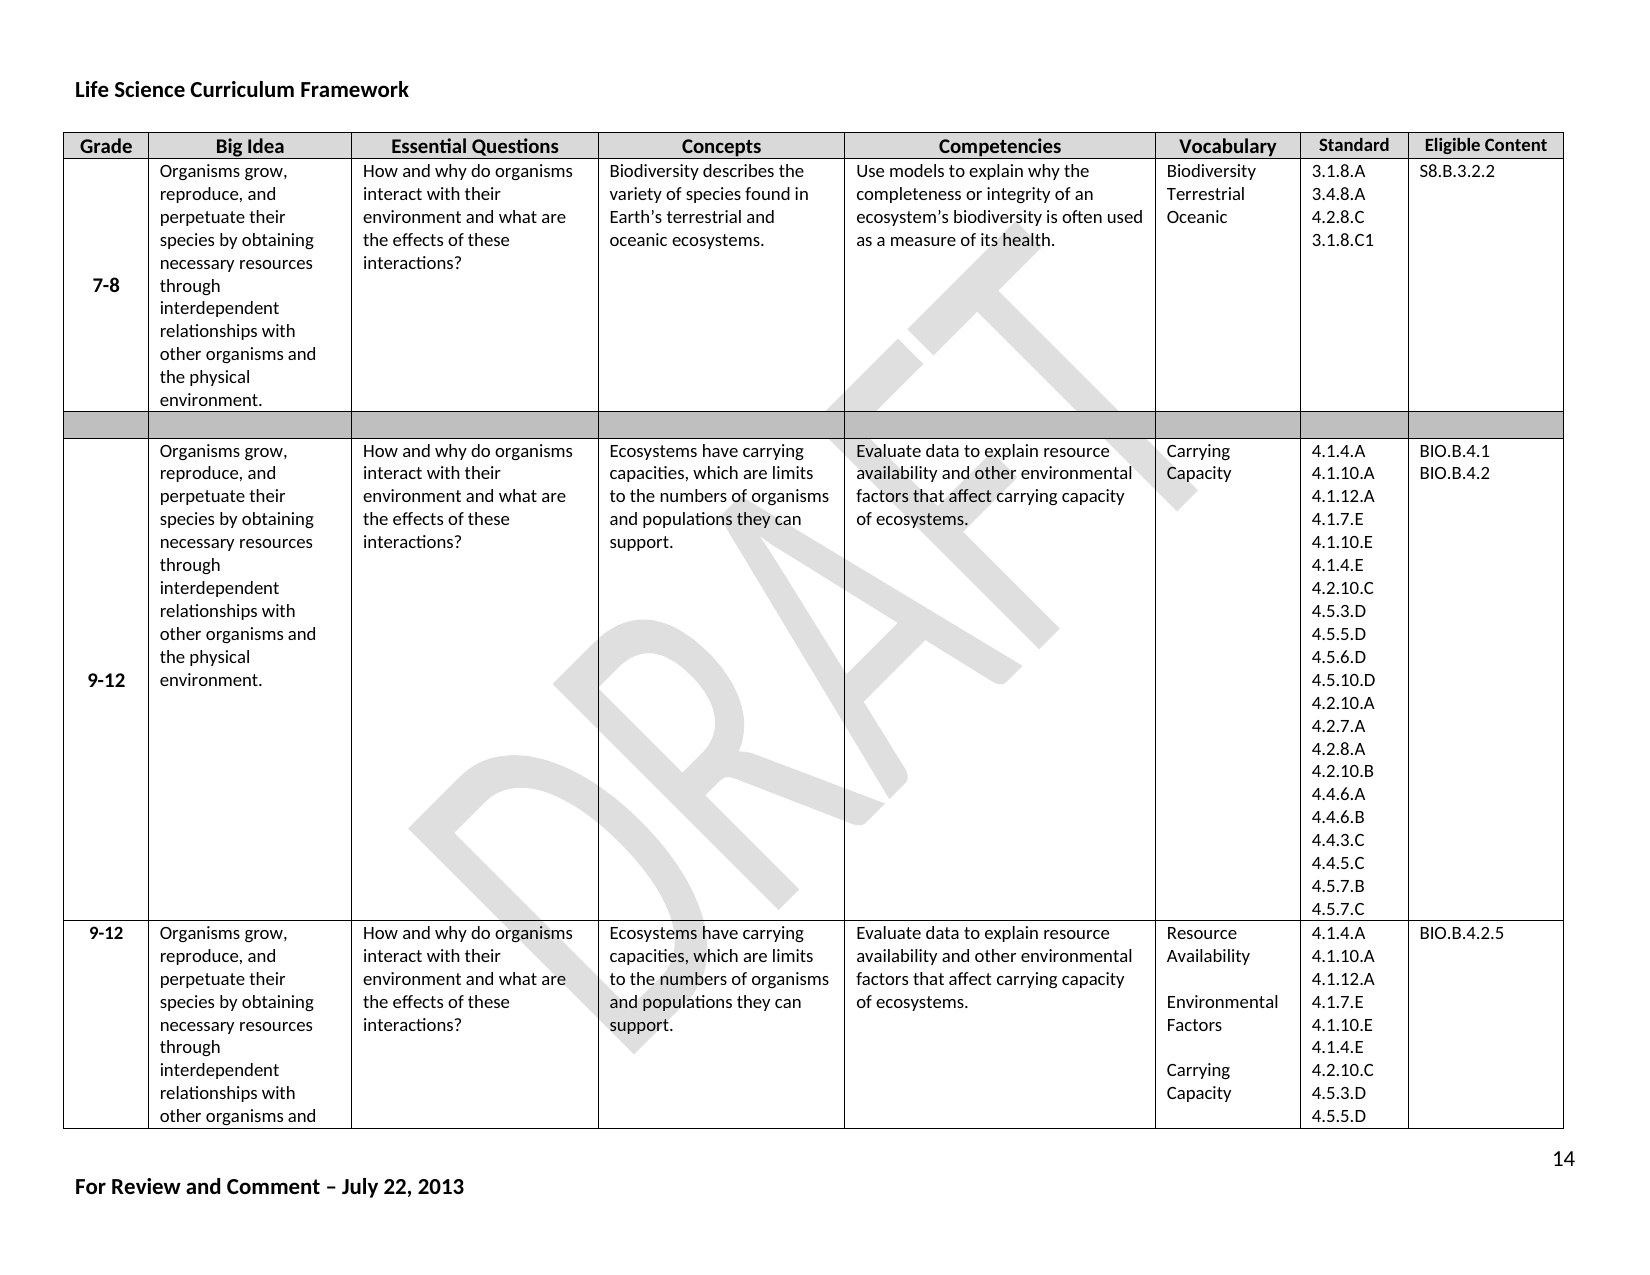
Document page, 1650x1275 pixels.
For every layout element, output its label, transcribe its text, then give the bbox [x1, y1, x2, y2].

table_cell 7-8 [64, 159, 148, 411]
table_cell Carrying Capacity [1156, 439, 1300, 920]
table_cell [845, 412, 1155, 438]
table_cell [599, 921, 844, 1127]
table_cell BIO.B.4.1 BIO.B.4.2 [1409, 439, 1563, 920]
table_header Grade [64, 133, 148, 158]
table_cell [149, 412, 351, 438]
table_cell Biodiversity Terrestrial Oceanic [1156, 159, 1300, 411]
table_cell Ecosystems have carrying capacities, which are limits to the numbers of organisms and populations they can support. [599, 439, 844, 920]
table_cell 3.1.8.A 3.4.8.A 4.2.8.C 3.1.8.C1 [1301, 159, 1408, 411]
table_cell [149, 159, 351, 411]
table_cell 9-12 [64, 921, 148, 1127]
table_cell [1301, 921, 1408, 1127]
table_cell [1156, 921, 1300, 1127]
table_cell Evaluate data to explain resource availability and other environmental factors that affect carrying capacity of ecosystems. [845, 439, 1155, 920]
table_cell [845, 921, 1155, 1127]
table_cell [64, 412, 148, 438]
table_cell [149, 921, 351, 1127]
table_cell [1156, 412, 1300, 438]
table_cell [1409, 412, 1563, 438]
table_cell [352, 921, 598, 1127]
table_cell BIO.B.4.2.5 [1409, 921, 1563, 1127]
table_header Eligible Content [1409, 133, 1563, 158]
table_cell How and why do organisms interact with their environment and what are the effects of these interactions? [352, 439, 598, 920]
table_header Standard [1301, 133, 1408, 158]
table_header Concepts [599, 133, 844, 158]
table_cell [352, 412, 598, 438]
table_header Competencies [845, 133, 1155, 158]
table_cell S8.B.3.2.2 [1409, 159, 1563, 411]
table_cell [599, 412, 844, 438]
table_header Vocabulary [1156, 133, 1300, 158]
table_header Big Idea [149, 133, 351, 158]
table_cell 9-12 [64, 439, 148, 920]
table_header Essential Questions [352, 133, 598, 158]
table_cell Biodiversity describes the variety of species found in Earth’s terrestrial and oceanic ecosystems. [599, 159, 844, 411]
table_cell [1301, 412, 1408, 438]
table_cell Use models to explain why the completeness or integrity of an ecosystem’s biodiversity is often used as a measure of its health. [845, 159, 1155, 411]
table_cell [352, 159, 598, 411]
